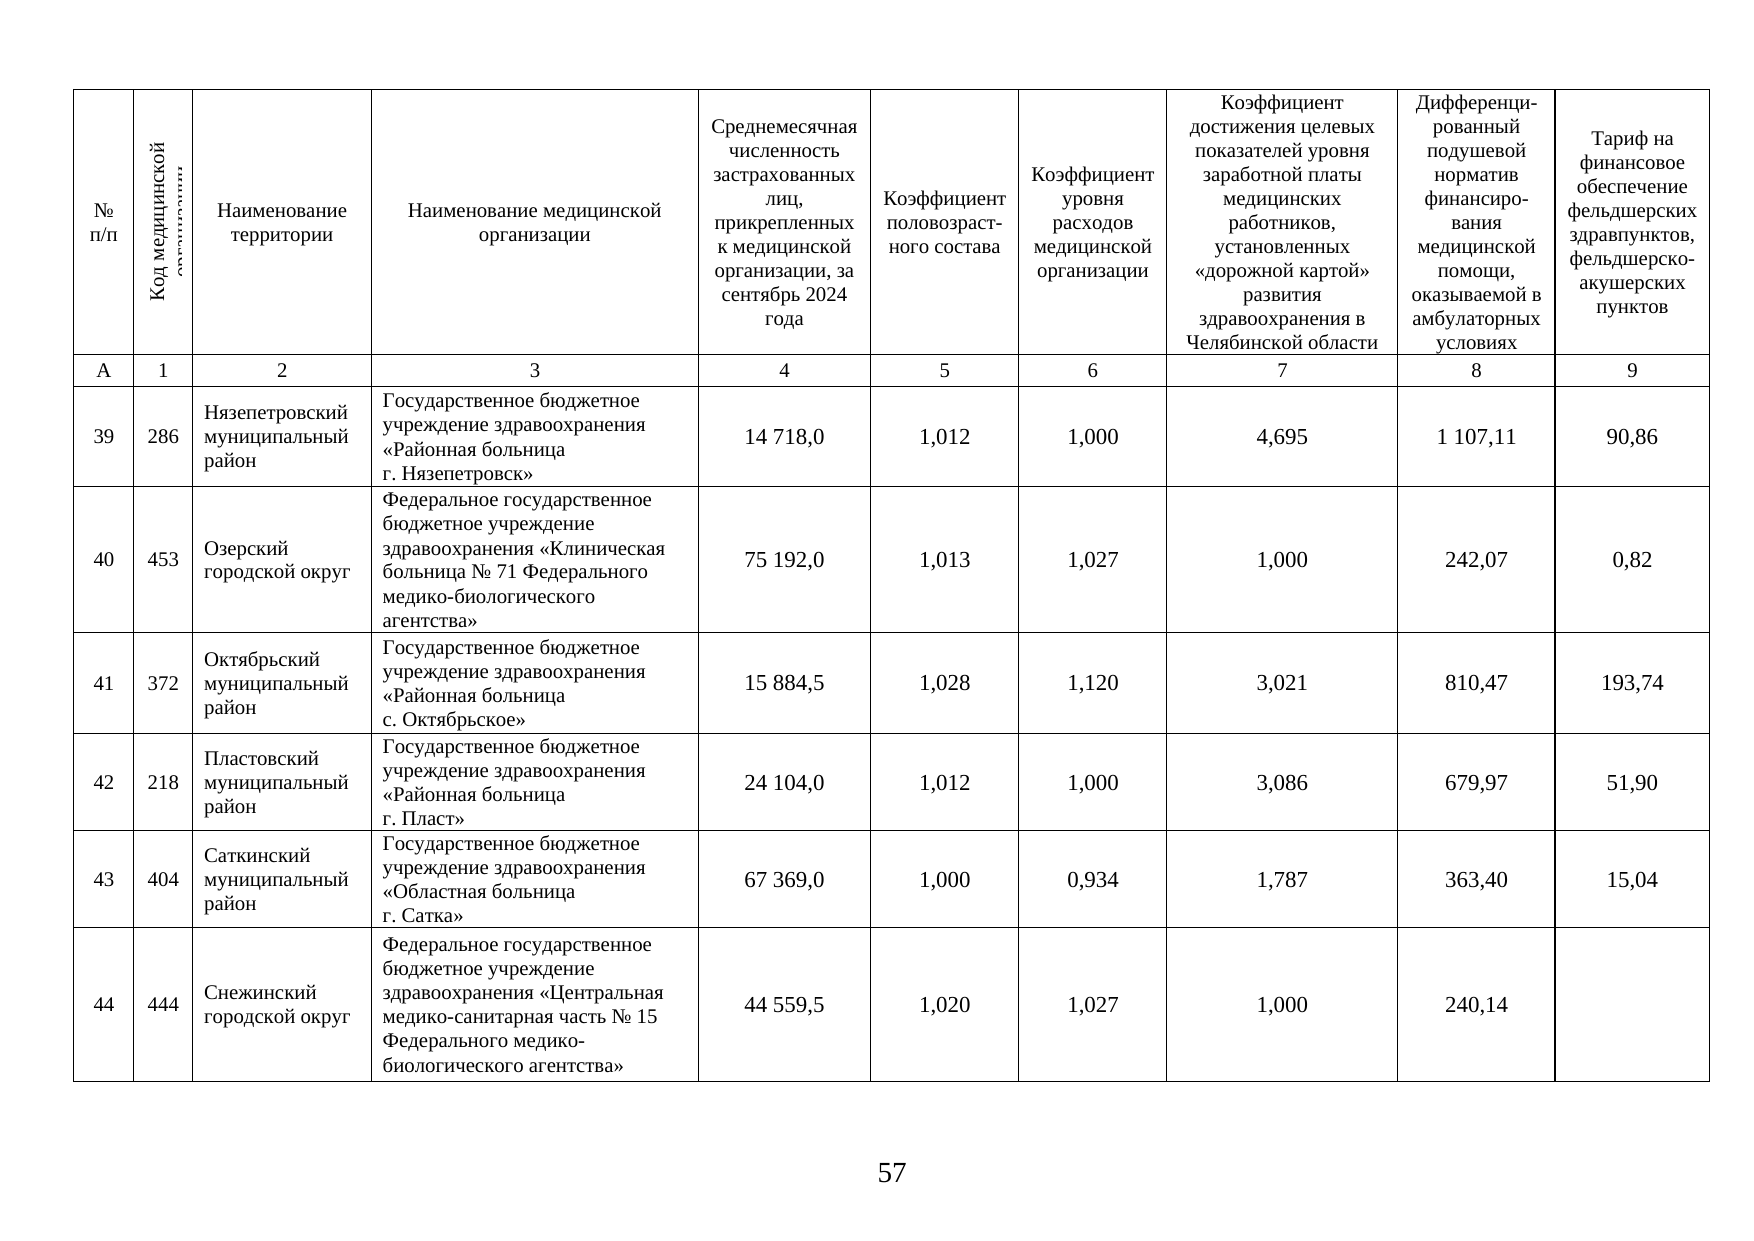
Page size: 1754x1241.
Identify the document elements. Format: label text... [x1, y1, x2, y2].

table_cell 3,021 [1167, 633, 1397, 733]
table_cell 1,012 [871, 387, 1018, 486]
table_cell 1,012 [871, 734, 1018, 830]
table_cell 40 [74, 487, 133, 632]
table_cell 15 884,5 [699, 633, 870, 733]
table_cell 15,04 [1556, 831, 1709, 927]
table_cell Озерский городской округ [193, 487, 371, 632]
table_cell 193,74 [1556, 633, 1709, 733]
table_cell 6 [1019, 355, 1166, 386]
table_cell 1,000 [1019, 734, 1166, 830]
table_cell Федеральное государственное бюджетное учреждение здравоохранения «Клиническая больница № 71 Федерального медико-биологического агентства» [372, 487, 698, 632]
table_cell Государственное бюджетное учреждение здравоохранения «Областная больница г. Сатка» [372, 831, 698, 927]
table_cell 1,000 [1167, 928, 1397, 1081]
table_cell Государственное бюджетное учреждение здравоохранения «Районная больница г. Пласт» [372, 734, 698, 830]
table_header Наименование медицинской организации [372, 90, 698, 354]
table_cell 1,000 [1167, 487, 1397, 632]
table_cell 5 [871, 355, 1018, 386]
table_cell 41 [74, 633, 133, 733]
table_cell 4,695 [1167, 387, 1397, 486]
table_cell 4 [699, 355, 870, 386]
table_cell 218 [134, 734, 192, 830]
table_cell 0,82 [1556, 487, 1709, 632]
table_header Тариф на финансовое обеспечение фельдшерских здравпунктов, фельдшерско-акушерских пунктов [1556, 90, 1709, 354]
table_cell 67 369,0 [699, 831, 870, 927]
table_cell 51,90 [1556, 734, 1709, 830]
table_cell 1,120 [1019, 633, 1166, 733]
table_cell 24 104,0 [699, 734, 870, 830]
table_header Среднемесячная численность застрахованных лиц, прикрепленных к медицинской организации, за сентябрь 2024 года [699, 90, 870, 354]
table_cell 240,14 [1398, 928, 1554, 1081]
table_header Код медицинской организации [134, 90, 192, 354]
table_cell 75 192,0 [699, 487, 870, 632]
table_cell Государственное бюджетное учреждение здравоохранения «Районная больница с. Октябрьское» [372, 633, 698, 733]
table_cell 1 [134, 355, 192, 386]
table_cell 90,86 [1556, 387, 1709, 486]
table_cell 1,000 [871, 831, 1018, 927]
table_cell Пластовский муниципальный район [193, 734, 371, 830]
table_cell 44 559,5 [699, 928, 870, 1081]
table_cell 0,934 [1019, 831, 1166, 927]
table_cell 372 [134, 633, 192, 733]
table_cell 1,028 [871, 633, 1018, 733]
table_header Коэффициент достижения целевых показателей уровня заработной платы медицинских работников, установленных «дорожной картой» развития здравоохранения в Челябинской области [1167, 90, 1397, 354]
table_cell 1,787 [1167, 831, 1397, 927]
table_cell 1,000 [1019, 387, 1166, 486]
table_cell 39 [74, 387, 133, 486]
table_cell 679,97 [1398, 734, 1554, 830]
table_cell 8 [1398, 355, 1554, 386]
table_cell Государственное бюджетное учреждение здравоохранения «Районная больница г. Нязепетровск» [372, 387, 698, 486]
table_cell 3 [372, 355, 698, 386]
table_cell [1556, 928, 1709, 1081]
table_cell 810,47 [1398, 633, 1554, 733]
table_cell 444 [134, 928, 192, 1081]
table_cell 1 107,11 [1398, 387, 1554, 486]
table_cell 9 [1556, 355, 1709, 386]
table_cell 44 [74, 928, 133, 1081]
table_cell 43 [74, 831, 133, 927]
table_cell 1,020 [871, 928, 1018, 1081]
table_cell 14 718,0 [699, 387, 870, 486]
table_cell 1,013 [871, 487, 1018, 632]
table_cell 453 [134, 487, 192, 632]
table_header Наименование территории [193, 90, 371, 354]
table_header № п/п [74, 90, 133, 354]
table_cell 286 [134, 387, 192, 486]
table_header Коэффициент уровня расходов медицинской организации [1019, 90, 1166, 354]
table_cell 363,40 [1398, 831, 1554, 927]
table_cell 2 [193, 355, 371, 386]
table_cell 242,07 [1398, 487, 1554, 632]
table_cell 7 [1167, 355, 1397, 386]
table_cell Федеральное государственное бюджетное учреждение здравоохранения «Центральная медико-санитарная часть № 15 Федерального медико-биологического агентства» [372, 928, 698, 1081]
table_cell Нязепетровский муниципальный район [193, 387, 371, 486]
table_cell 42 [74, 734, 133, 830]
table_header Коэффициент половозраст-ного состава [871, 90, 1018, 354]
table_cell А [74, 355, 133, 386]
table_cell 404 [134, 831, 192, 927]
table_header Дифференци-рованный подушевой норматив финансиро-вания медицинской помощи, оказываемой в амбулаторных условиях [1398, 90, 1554, 354]
table_cell 1,027 [1019, 928, 1166, 1081]
table_cell Снежинский городской округ [193, 928, 371, 1081]
table_cell 3,086 [1167, 734, 1397, 830]
table_cell Октябрьский муниципальный район [193, 633, 371, 733]
table_cell 1,027 [1019, 487, 1166, 632]
table_cell Саткинский муниципальный район [193, 831, 371, 927]
